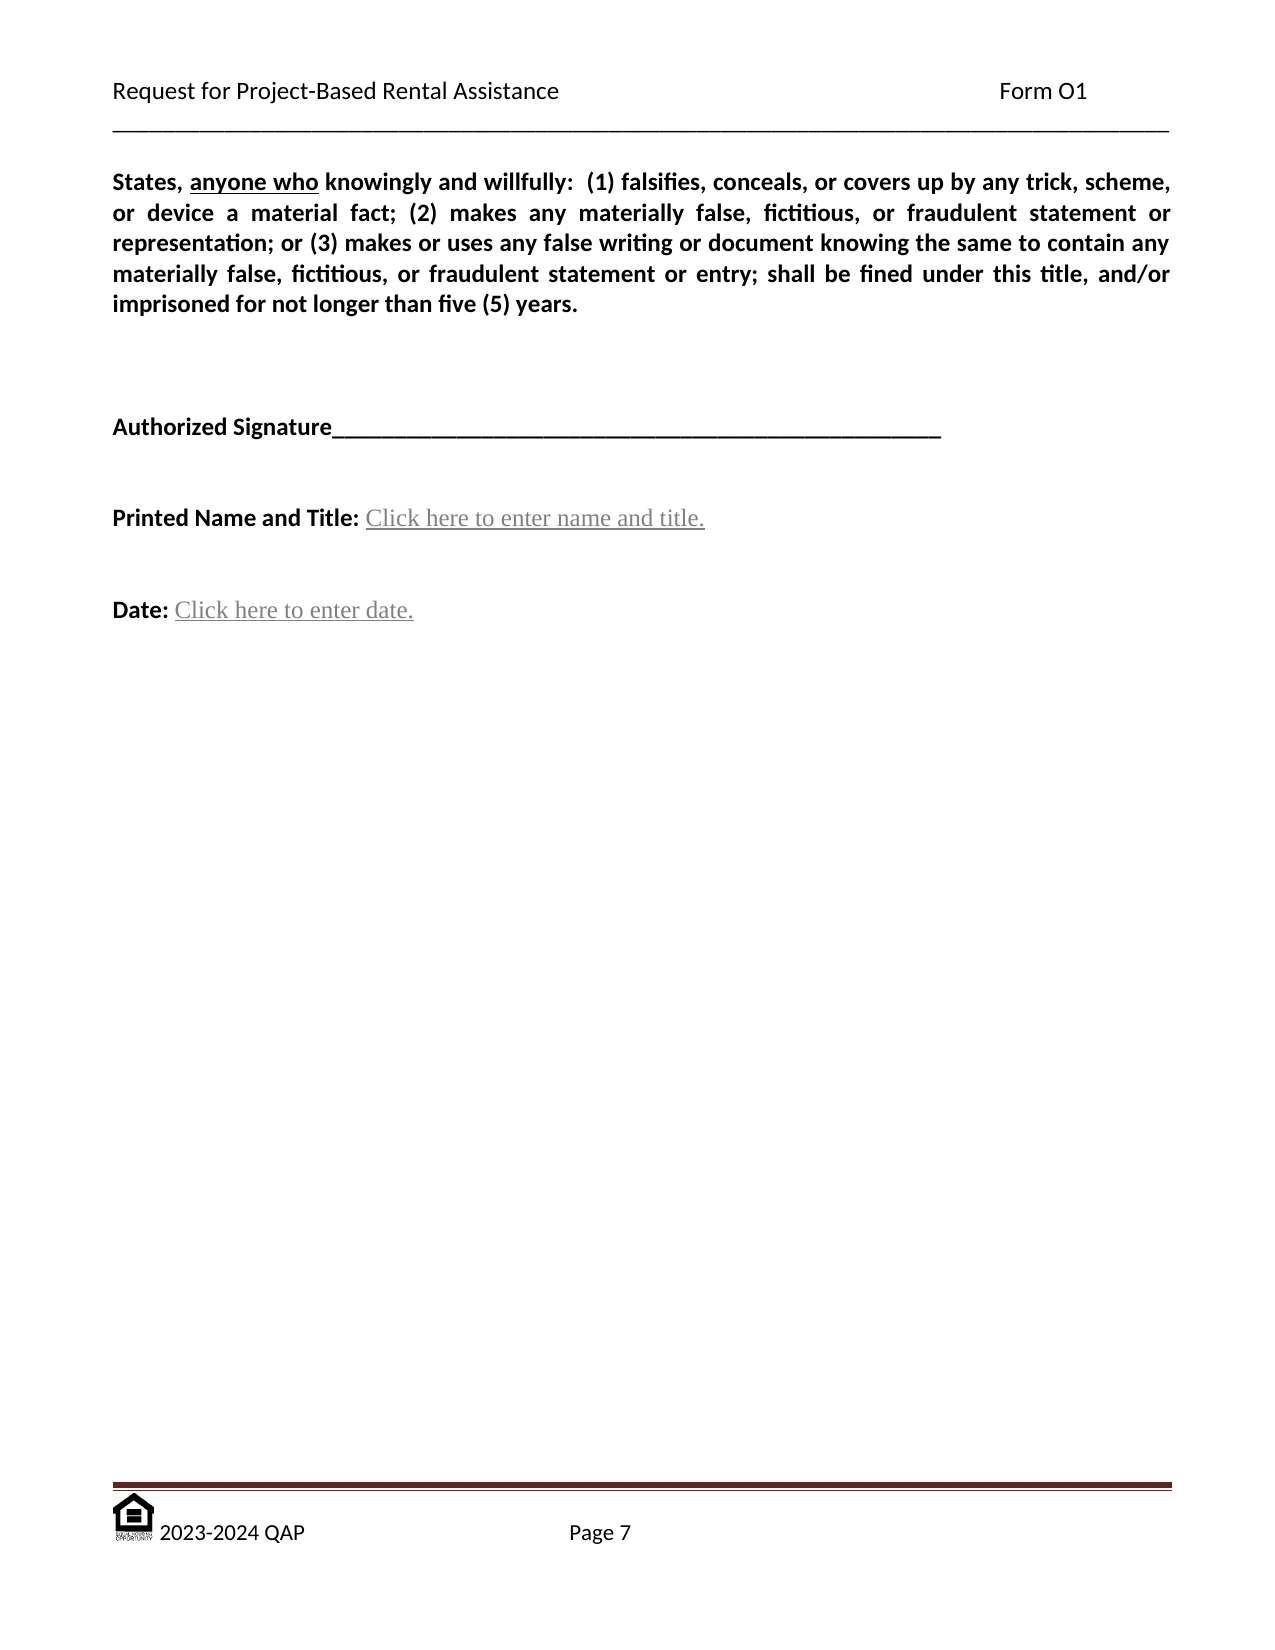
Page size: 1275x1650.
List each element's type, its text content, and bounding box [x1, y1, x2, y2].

text Printed Name and Title: [112, 502, 1172, 533]
text Date: [112, 594, 1172, 624]
picture [112, 1493, 154, 1541]
text Authorized Signature_________________________________________________ [112, 411, 1172, 441]
